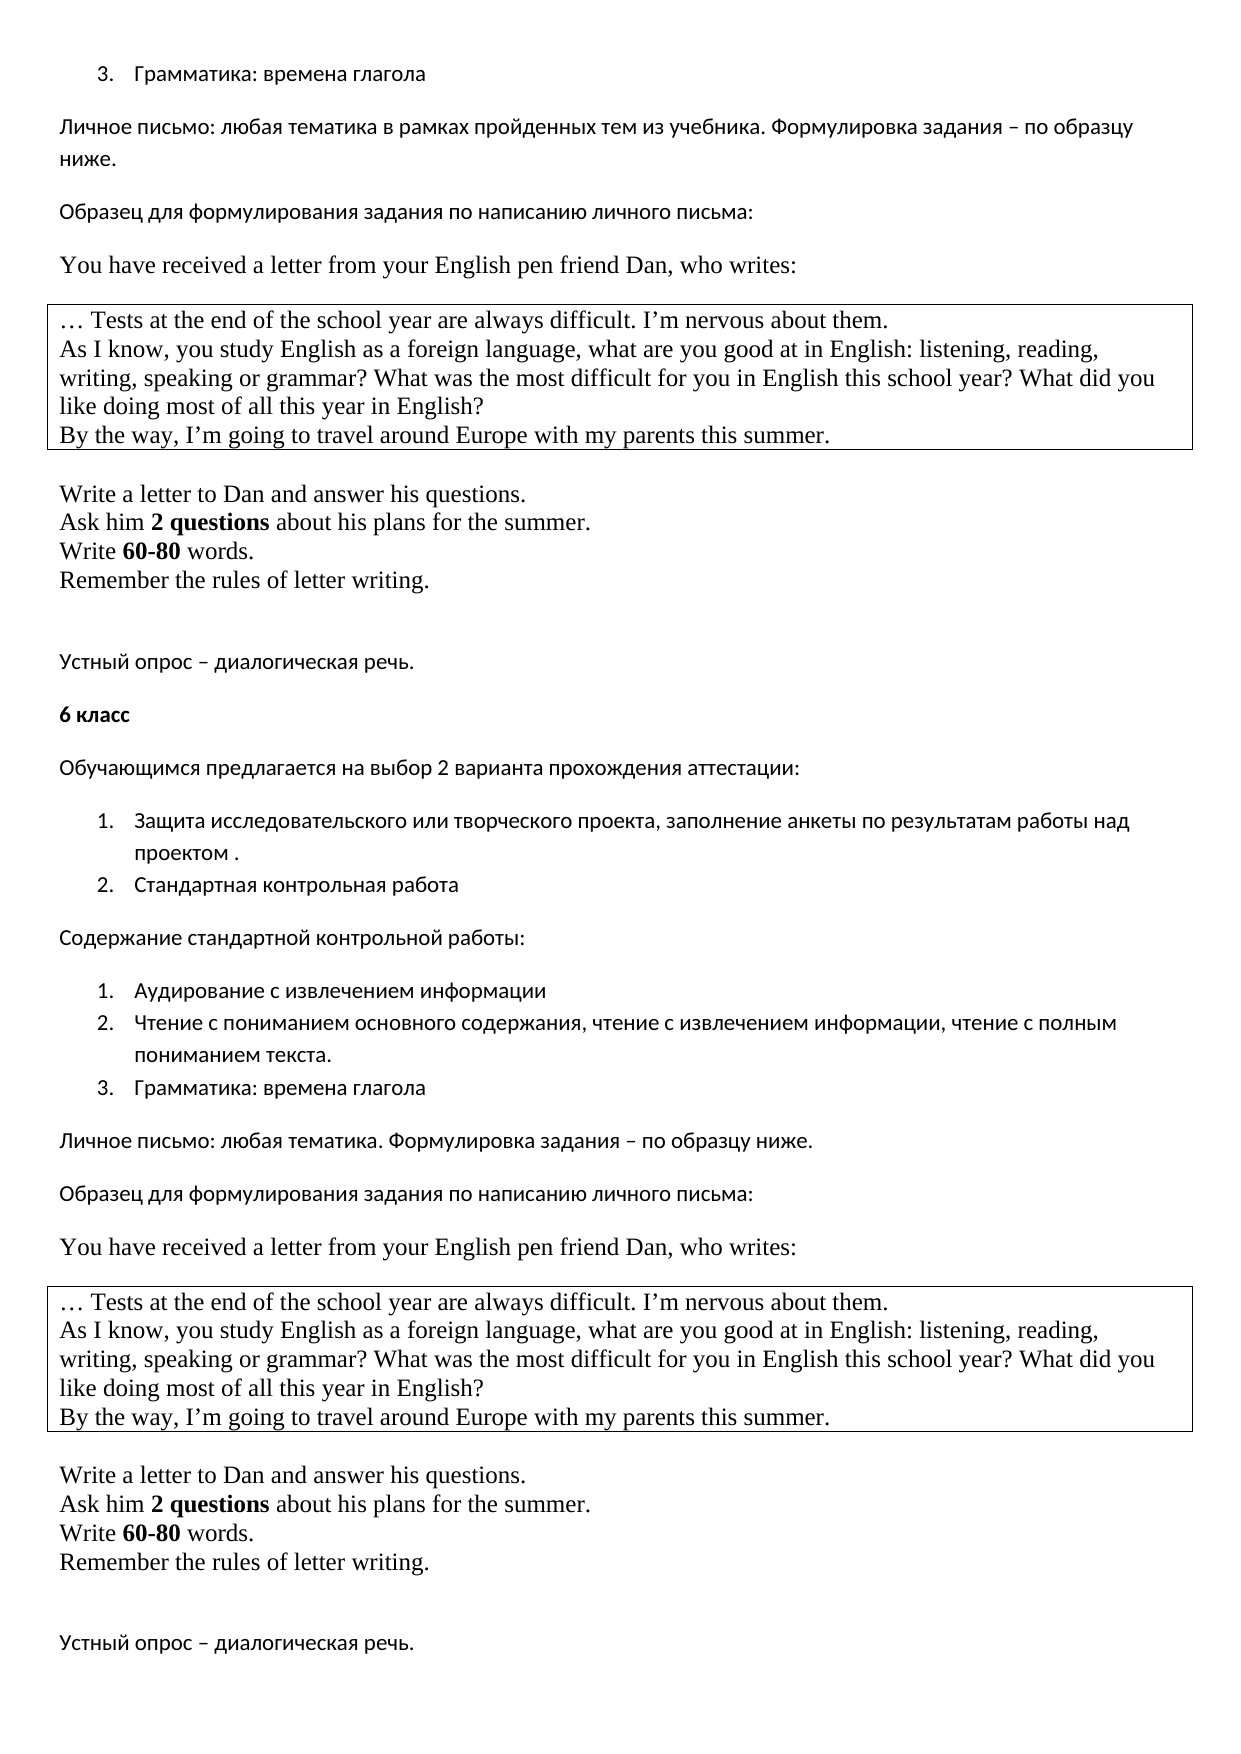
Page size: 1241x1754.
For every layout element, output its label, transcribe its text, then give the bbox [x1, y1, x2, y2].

text Образец для формулирования задания по написанию личного письма: [59, 1179, 1181, 1207]
text Личное письмо: любая тематика. Формулировка задания – по образцу ниже. [59, 1126, 1181, 1154]
text Write 60-80 words. [59, 536, 1181, 565]
text Write a letter to Dan and answer his questions. [59, 479, 1181, 507]
text Ask him 2 questions about his plans for the summer. [59, 1489, 1181, 1518]
text Remember the rules of letter writing. [59, 1547, 1181, 1575]
list Грамматика: времена глагола [97, 1073, 1181, 1101]
list Стандартная контрольная работа [97, 870, 1181, 898]
text Обучающимся предлагается на выбор 2 варианта прохождения аттестации: [59, 753, 1181, 781]
text Содержание стандартной контрольной работы: [59, 923, 1181, 951]
table_header … Tests at the end of the school year are always difficult. I’m nervous about them. As I know, you study English as a foreign language, what are you good at in English: listening, reading, writing, speaking or grammar? What was the most difficult for you in English this school year? What did you like doing most of all this year in English? By the way, I’m going to travel around Europe with my parents this summer. [48, 305, 1192, 449]
list Аудирование с извлечением информации [97, 976, 1181, 1004]
text Write 60-80 words. [59, 1518, 1181, 1547]
table_header … Tests at the end of the school year are always difficult. I’m nervous about them. As I know, you study English as a foreign language, what are you good at in English: listening, reading, writing, speaking or grammar? What was the most difficult for you in English this school year? What did you like doing most of all this year in English? By the way, I’m going to travel around Europe with my parents this summer. [48, 1287, 1192, 1431]
text Личное письмо: любая тематика в рамках пройденных тем из учебника. Формулировка задания – по образцу ниже. [59, 112, 1181, 172]
text You have received a letter from your English pen friend Dan, who writes: [59, 250, 1181, 279]
list Грамматика: времена глагола [97, 59, 1181, 87]
text Write a letter to Dan and answer his questions. [59, 1460, 1181, 1489]
text Ask him 2 questions about his plans for the summer. [59, 507, 1181, 536]
list Чтение с пониманием основного содержания, чтение с извлечением информации, чтение с полным пониманием текста. [97, 1008, 1181, 1069]
list Защита исследовательского или творческого проекта, заполнение анкеты по результатам работы над проектом . [97, 806, 1181, 866]
text Remember the rules of letter writing. [59, 565, 1181, 594]
text Образец для формулирования задания по написанию личного письма: [59, 197, 1181, 225]
text You have received a letter from your English pen friend Dan, who writes: [59, 1232, 1181, 1261]
text Устный опрос – диалогическая речь. [59, 1628, 1181, 1656]
text 6 класс [59, 700, 1181, 728]
text Устный опрос – диалогическая речь. [59, 647, 1181, 675]
